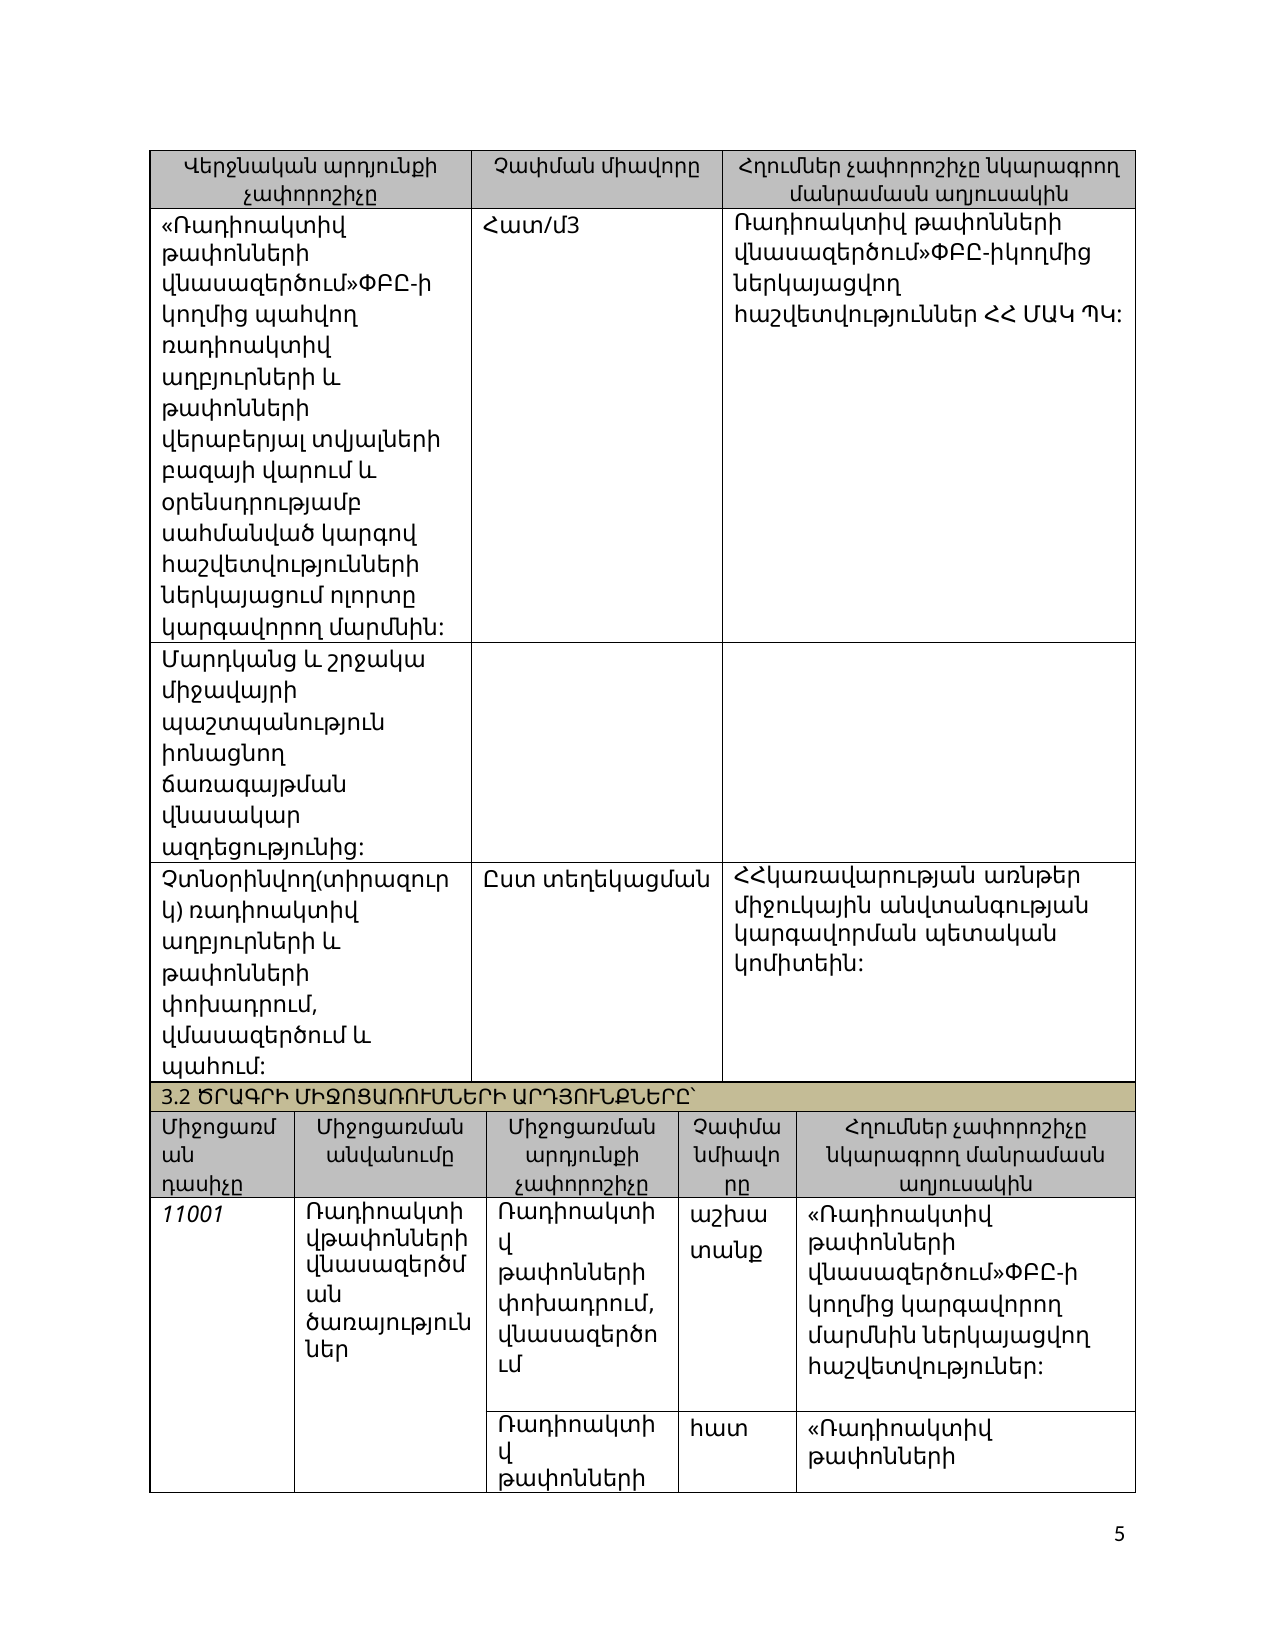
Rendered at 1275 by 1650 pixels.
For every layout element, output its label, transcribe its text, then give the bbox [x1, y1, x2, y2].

table_cell Ռադիոակտիվթափոններիվնասազերծման ծառայություններ [295, 1198, 486, 1492]
table_cell Հատ/մ3 [472, 209, 722, 642]
table_cell Մարդկանց և շրջակա միջավայրի պաշտպանություն իոնացնող ճառագայթման վնասակար ազդեցությունից: [151, 643, 471, 862]
table_cell «Ռադիոակտիվ թափոնների վնասազերծում»ՓԲԸ-ի կողմից պահվող ռադիոակտիվ աղբյուրների և թափոնների վերաբերյալ տվյալների բազայի վարում և օրենսդրությամբ սահմանված կարգով հաշվետվությունների ներկայացում ոլորտը կարգավորող մարմնին: [151, 209, 471, 642]
table_cell ՀՀկառավարության առնթեր միջուկային անվտանգության կարգավորման պետական կոմիտեին: [723, 863, 1135, 1081]
table_cell Հղումներ չափորոշիչը նկարագրող մանրամասն աղյուսակին [797, 1112, 1135, 1197]
table_cell Վերջնական արդյունքի չափորոշիչը [151, 151, 471, 208]
table_cell Միջոցառման դասիչը [151, 1112, 294, 1197]
table_cell 3.2 ԾՐԱԳՐԻ ՄԻՋՈՑԱՌՈՒՄՆԵՐԻ ԱՐԴՅՈՒՆՔՆԵՐԸ՝ [151, 1083, 1135, 1111]
table_cell Չտնօրինվող(տիրազուրկ) ռադիոակտիվ աղբյուրների և թափոնների փոխադրում, վմասազերծում և պահում: [151, 863, 471, 1081]
table_cell Միջոցառման արդյունքի չափորոշիչը [487, 1112, 678, 1197]
table_cell Հղումներ չափորոշիչը նկարագրող մանրամասն աղյուսակին [723, 151, 1135, 208]
table_cell Ռադիոակտիվ թափոնների փոխադրում, վնասազերծում [487, 1198, 678, 1411]
table_cell Միջոցառման անվանումը [295, 1112, 486, 1197]
table_cell [723, 643, 1135, 862]
table_cell [472, 643, 722, 862]
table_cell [797, 1198, 1135, 1411]
table_cell Չափմանմիավորը [679, 1112, 796, 1197]
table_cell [797, 1412, 1135, 1492]
table_cell Ռադիոակտիվ թափոնների վնասազերծում»ՓԲԸ-իկողմից ներկայացվող հաշվետվություններ ՀՀ ՄԱԿ ՊԿ: [723, 209, 1135, 642]
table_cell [487, 1412, 678, 1492]
table_cell Ըստ տեղեկացման [472, 863, 722, 1081]
table_cell աշխատանք [679, 1198, 796, 1411]
table_cell Չափման միավորը [472, 151, 722, 208]
table_cell հատ [679, 1412, 796, 1492]
table_cell 11001 [151, 1198, 294, 1492]
